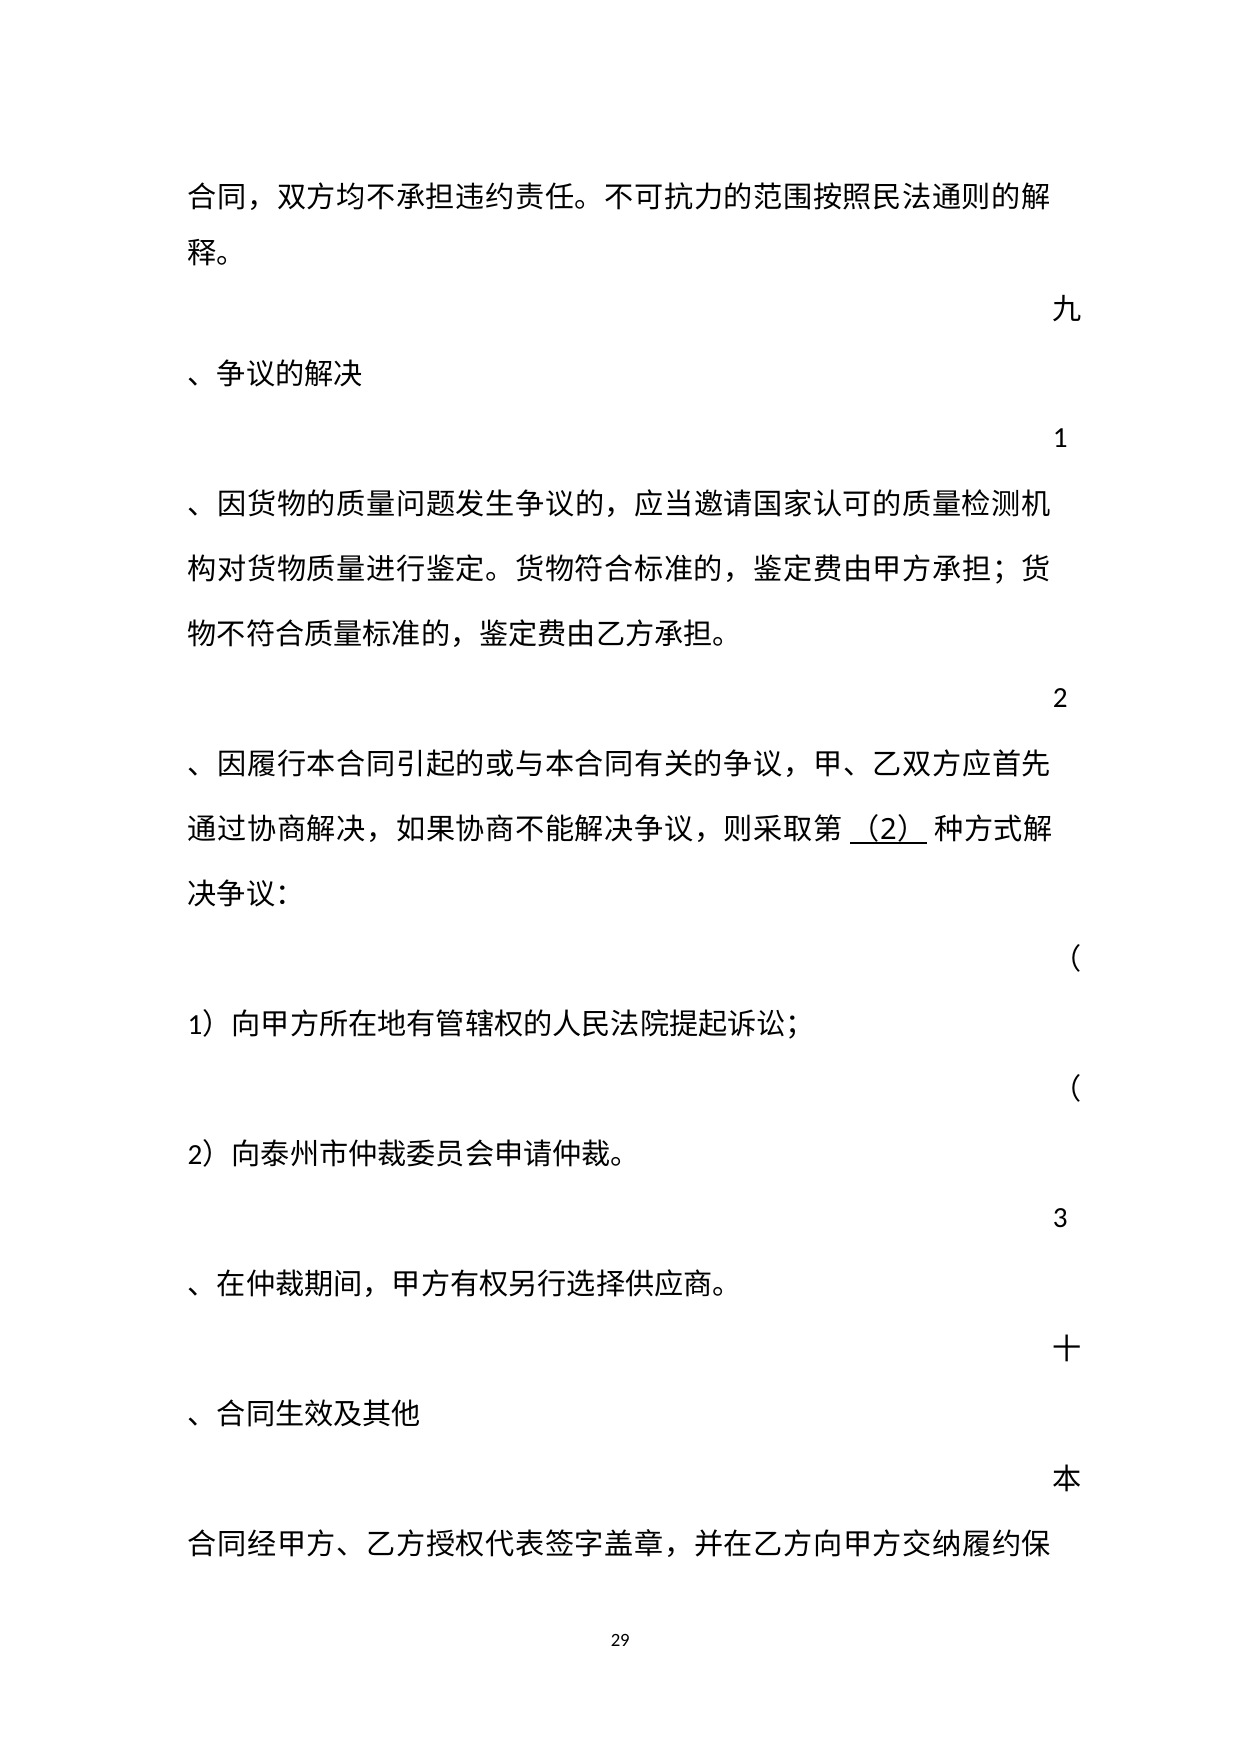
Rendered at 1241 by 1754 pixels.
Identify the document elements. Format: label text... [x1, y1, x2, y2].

text 2、因履行本合同引起的或与本合同有关的争议，甲、乙双方应首先通过协商解决，如果协商不能解决争议，则采取第 （2） 种方式解决争议： [187, 664, 1053, 924]
text （1）向甲方所在地有管辖权的人民法院提起诉讼； [187, 924, 1053, 1054]
text （2）向泰州市仲裁委员会申请仲裁。 [187, 1054, 1053, 1184]
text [187, 1444, 1053, 1574]
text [187, 162, 1053, 274]
text 十、合同生效及其他 [187, 1314, 1053, 1444]
text 1、因货物的质量问题发生争议的，应当邀请国家认可的质量检测机构对货物质量进行鉴定。货物符合标准的，鉴定费由甲方承担；货物不符合质量标准的，鉴定费由乙方承担。 [187, 404, 1053, 664]
text 3、在仲裁期间，甲方有权另行选择供应商。 [187, 1184, 1053, 1314]
text 九、争议的解决 [187, 274, 1053, 404]
